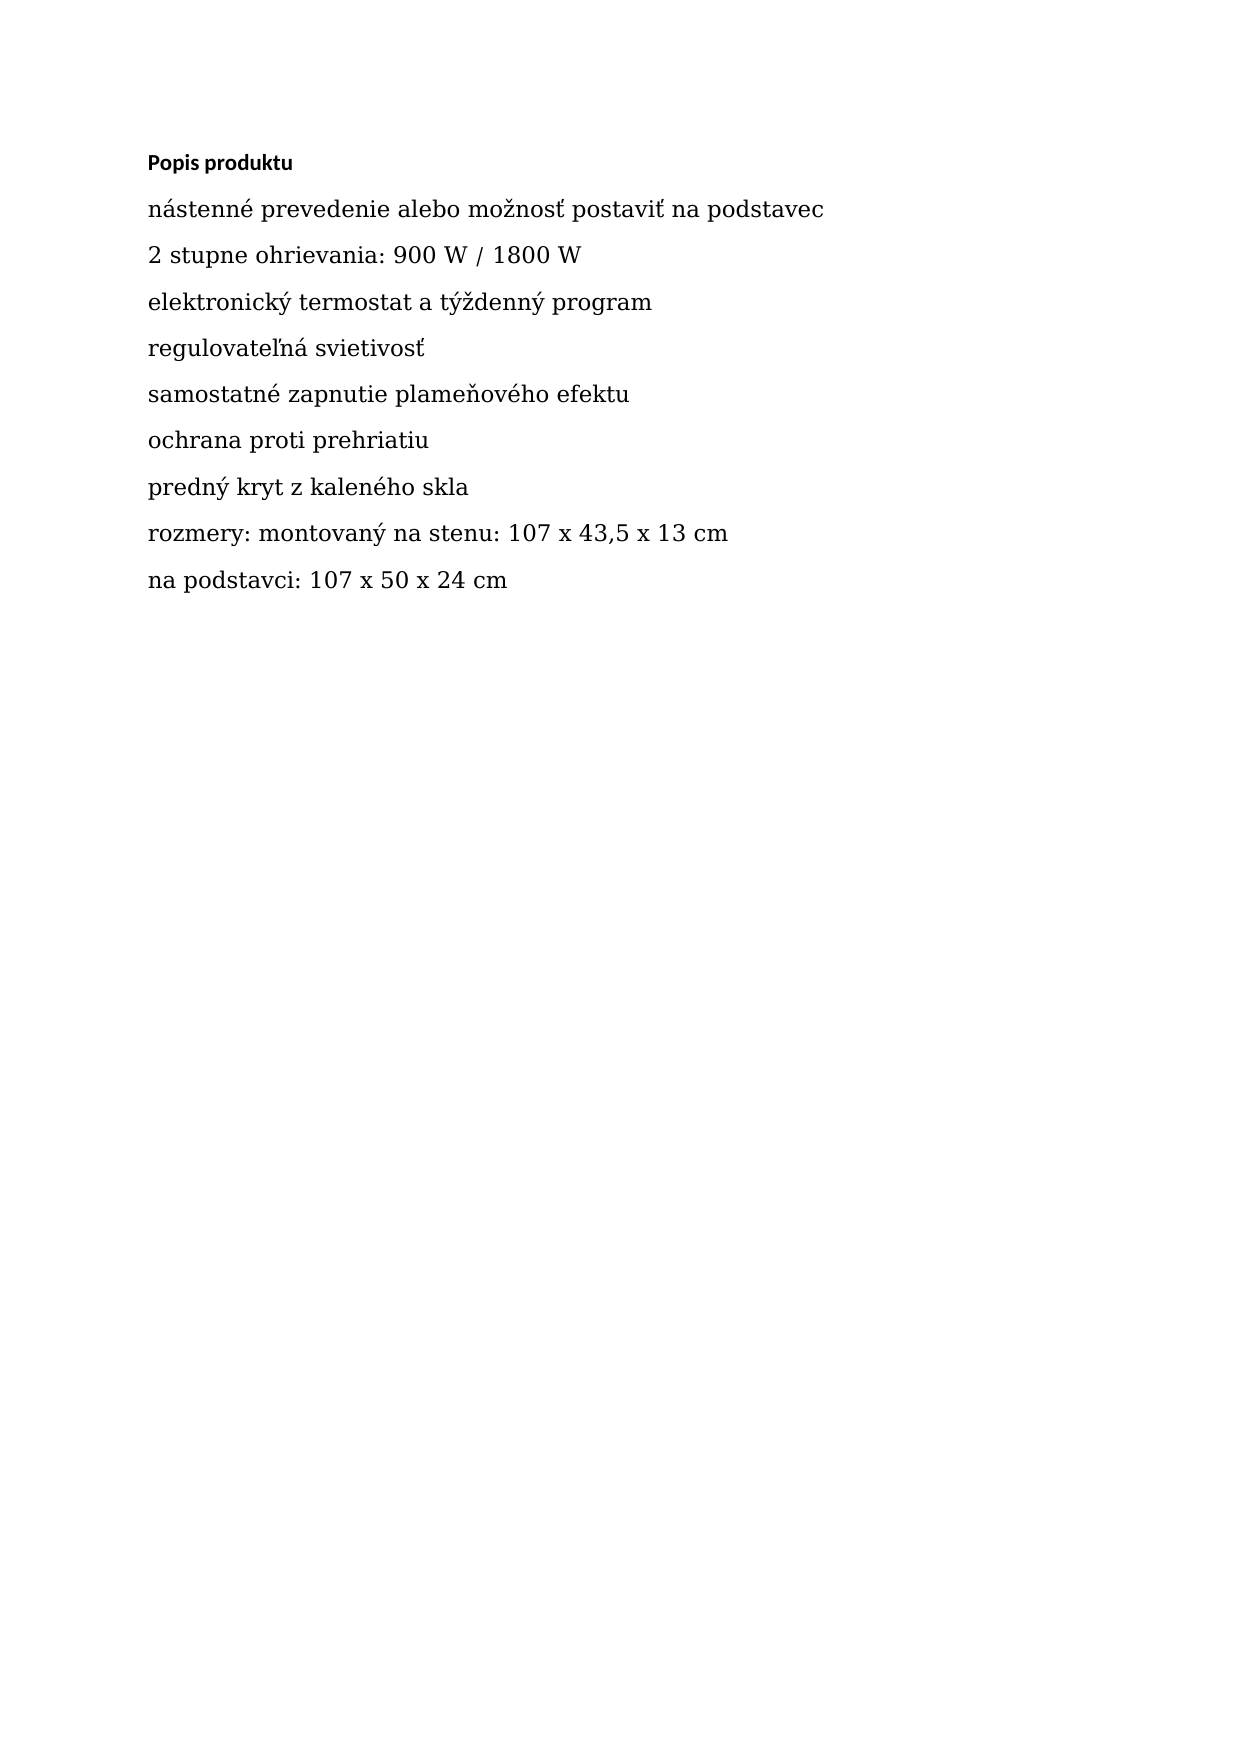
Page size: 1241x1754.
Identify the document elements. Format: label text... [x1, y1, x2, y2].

text elektronický termostat a týždenný program [148, 287, 1093, 315]
text regulovateľná svietivosť [148, 333, 1093, 361]
text samostatné zapnutie plameňového efektu [148, 380, 1093, 407]
text na podstavci: 107 x 50 x 24 cm [148, 565, 1093, 593]
text nástenné prevedenie alebo možnosť postaviť na podstavec [148, 194, 1093, 222]
text predný kryt z kaleného skla [148, 473, 1093, 500]
text ochrana proti prehriatiu [148, 426, 1093, 454]
text rozmery: montovaný na stenu: 107 x 43,5 x 13 cm [148, 519, 1093, 546]
text Popis produktu [148, 148, 1093, 176]
text 2 stupne ohrievania: 900 W / 1800 W [148, 241, 1093, 268]
